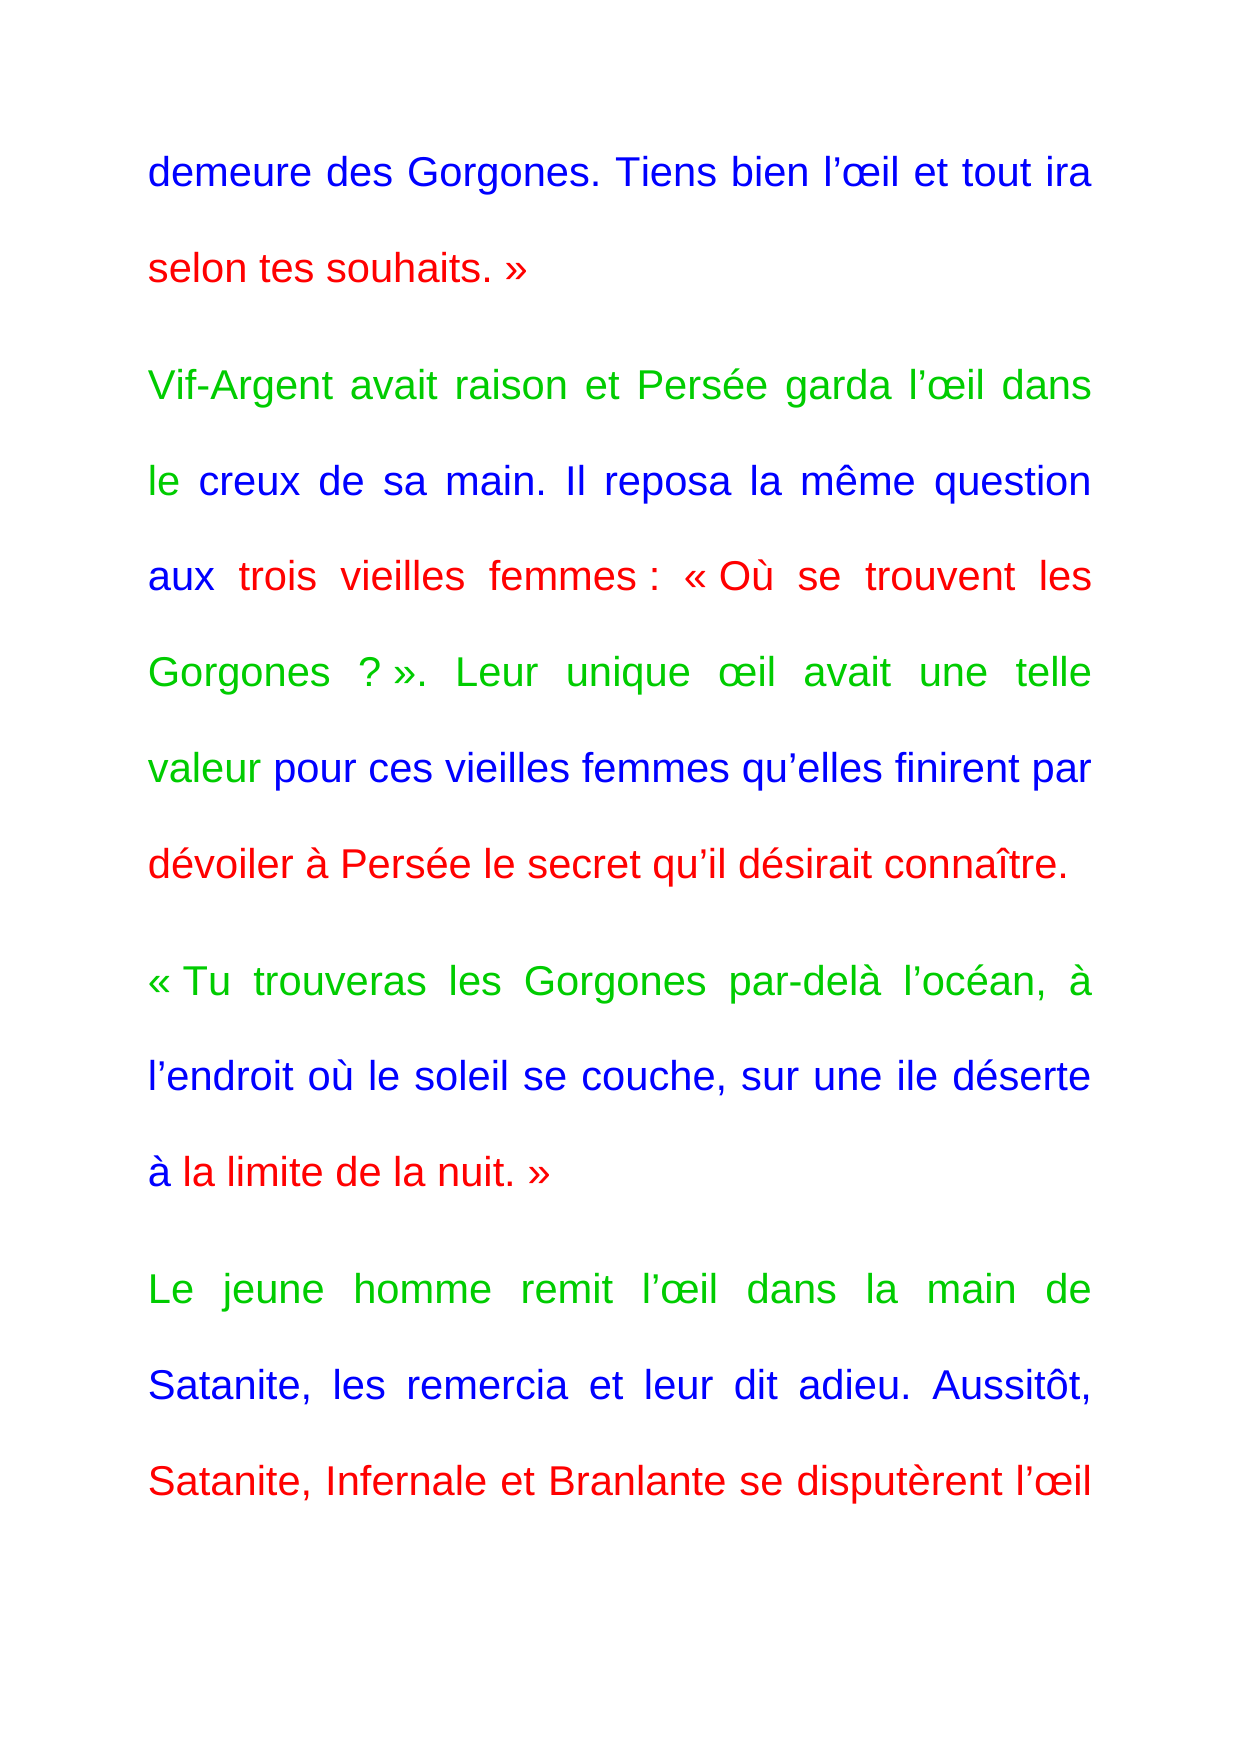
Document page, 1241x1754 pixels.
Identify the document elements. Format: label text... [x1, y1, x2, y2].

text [148, 148, 1093, 291]
text « Tu trouveras les Gorgones par-delà l’océan, à l’endroit où le soleil se couche, sur une ile déserte à la limite de la nuit. » [148, 956, 1093, 1196]
text Vif-Argent avait raison et Persée garda l’œil dans le creux de sa main. Il reposa la même question aux trois vieilles femmes : « Où se trouvent les Gorgones ? ». Leur unique œil avait une telle valeur pour ces vieilles femmes qu’elles finirent par dévoiler à Persée le secret qu’il désirait connaître. [148, 360, 1093, 887]
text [148, 1264, 1093, 1504]
